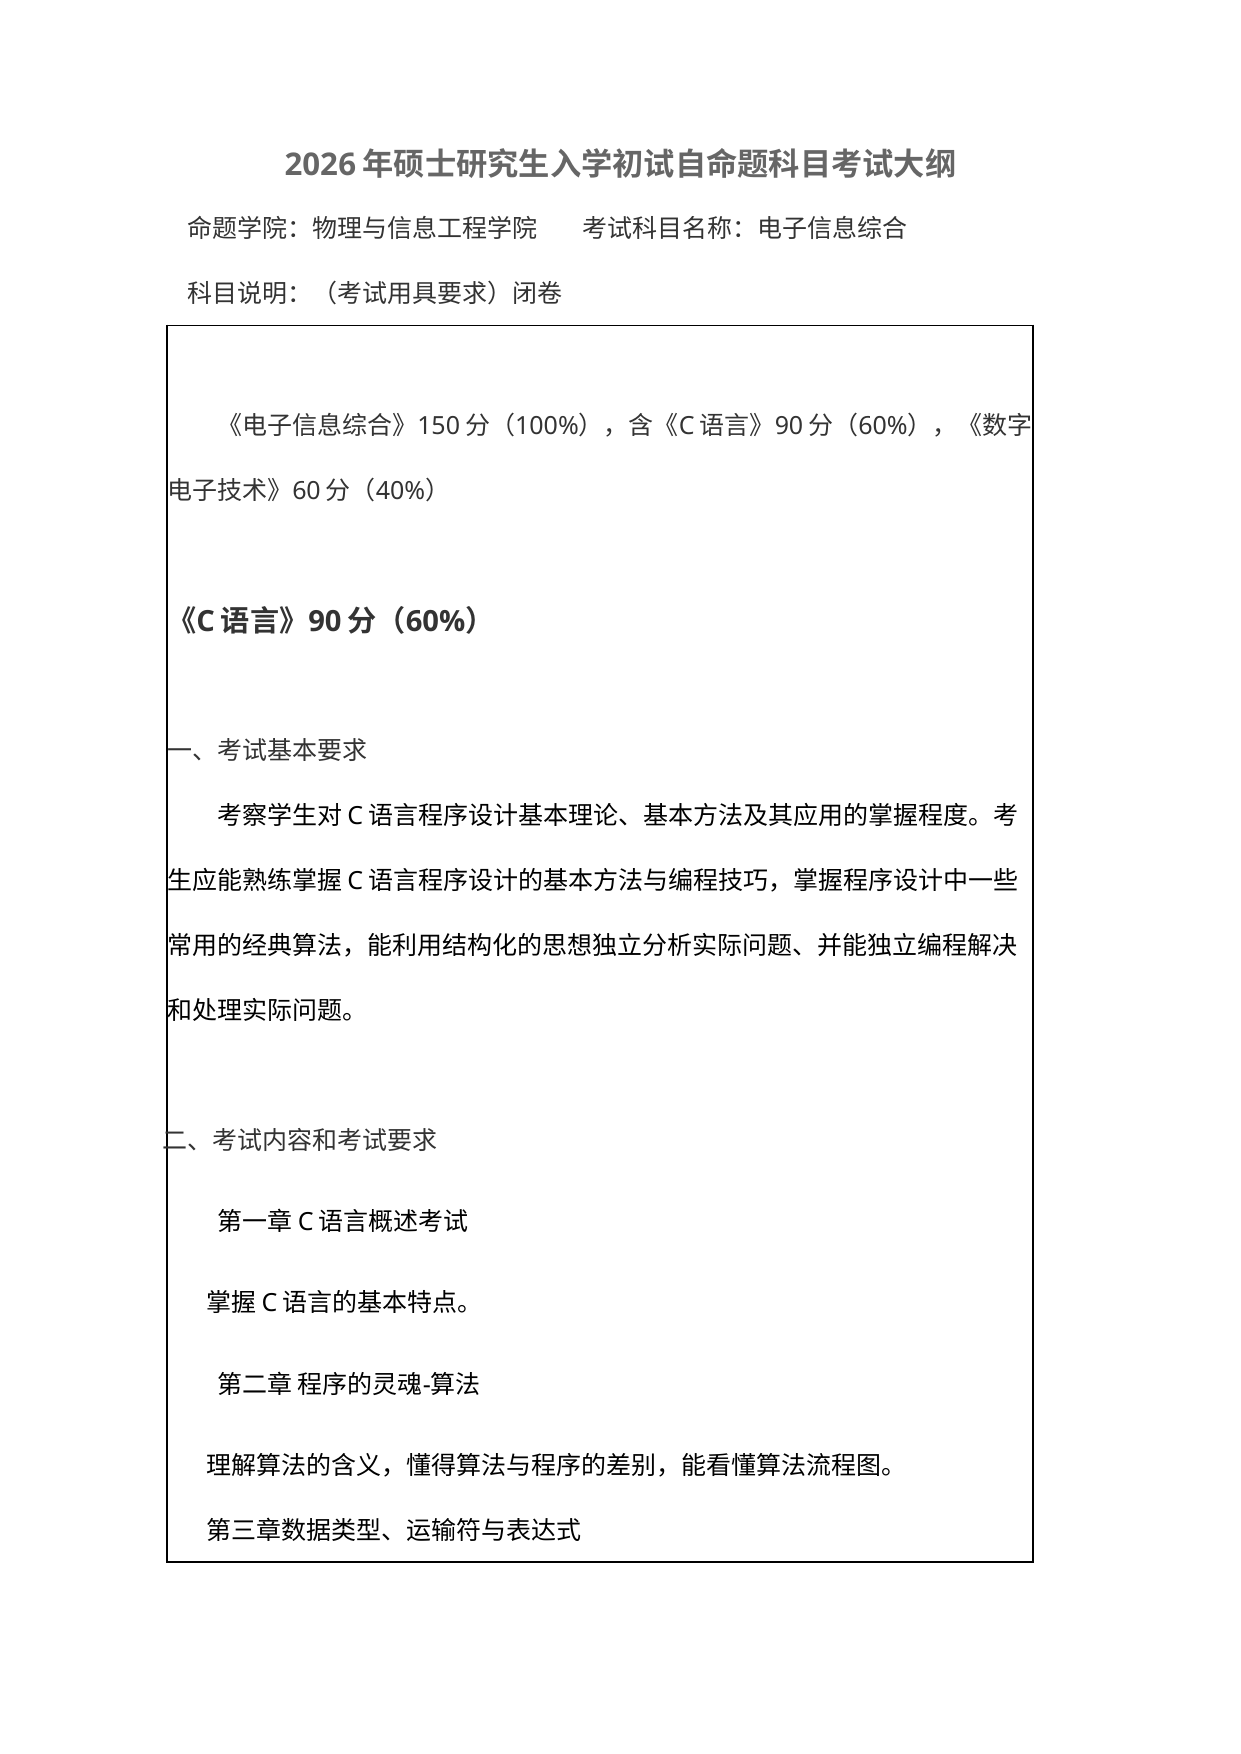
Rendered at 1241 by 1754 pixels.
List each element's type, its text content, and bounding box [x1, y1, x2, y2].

text 2026年硕士研究生入学初试自命题科目考试大纲 [187, 129, 1053, 194]
text 科目说明：（考试用具要求）闭卷 [187, 259, 1053, 324]
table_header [168, 326, 1032, 1561]
text 命题学院：物理与信息工程学院 考试科目名称：电子信息综合 [187, 194, 1053, 259]
